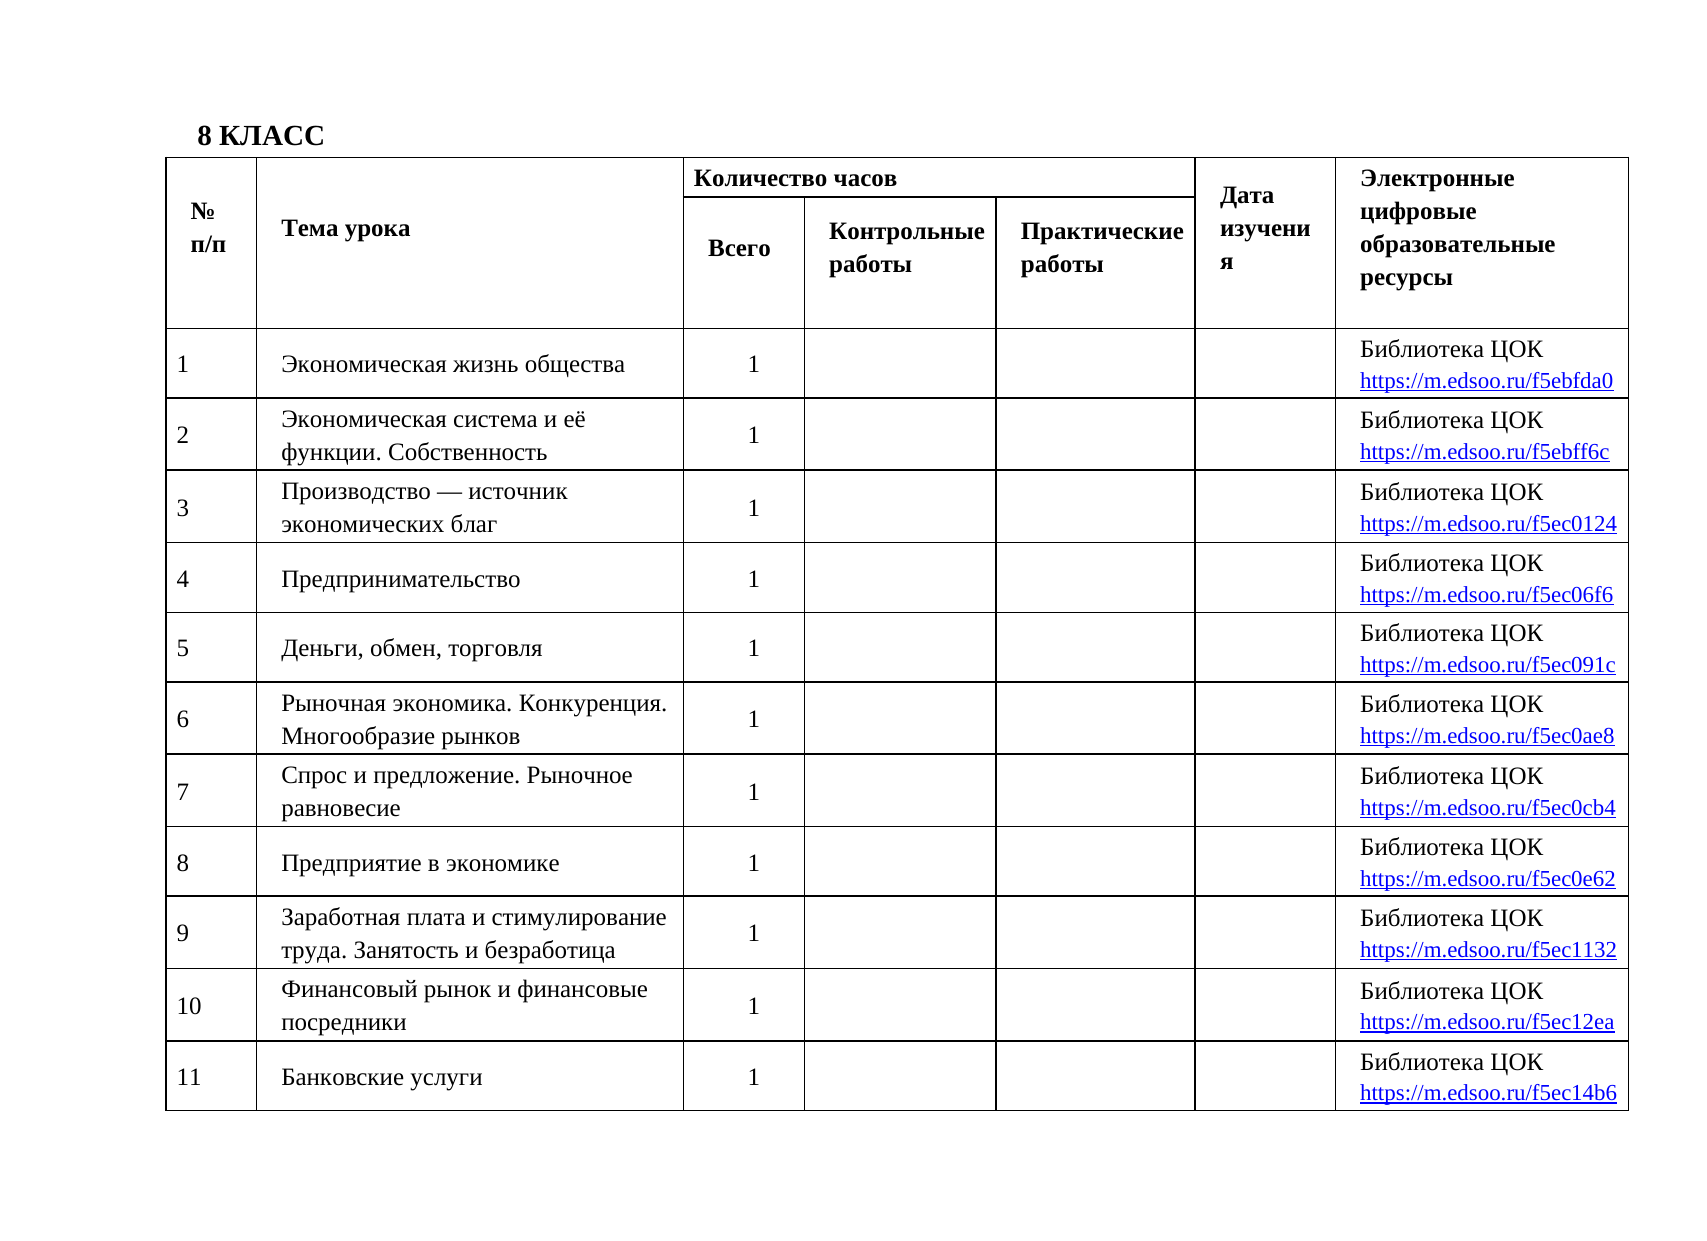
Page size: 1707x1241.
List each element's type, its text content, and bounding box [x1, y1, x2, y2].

table_cell Деньги, обмен, торговля [257, 613, 683, 681]
table_cell 8 [167, 827, 256, 895]
table_cell [805, 897, 995, 968]
table_cell [805, 543, 995, 611]
table_cell 1 [684, 329, 804, 397]
table_cell 7 [167, 755, 256, 826]
table_cell 1 [684, 543, 804, 611]
table_cell [1196, 613, 1335, 681]
table_cell [805, 613, 995, 681]
table_cell Библиотека ЦОК https://m.edsoo.ru/f5ec0ae8 [1336, 683, 1628, 753]
table_cell 10 [167, 969, 256, 1040]
table_cell 1 [684, 969, 804, 1040]
table_cell [1196, 897, 1335, 968]
table_cell [1196, 755, 1335, 826]
table_cell Библиотека ЦОК https://m.edsoo.ru/f5ebfda0 [1336, 329, 1628, 397]
table_cell 1 [684, 471, 804, 542]
table_cell [805, 329, 995, 397]
table_cell Библиотека ЦОК https://m.edsoo.ru/f5ec0124 [1336, 471, 1628, 542]
table_cell [997, 683, 1194, 753]
table_cell [997, 471, 1194, 542]
table_cell [1196, 683, 1335, 753]
table_cell 3 [167, 471, 256, 542]
table_cell 1 [684, 827, 804, 895]
table_cell Финансовый рынок и финансовые посредники [257, 969, 683, 1040]
table_cell Всего [684, 198, 804, 327]
table_cell 1 [167, 329, 256, 397]
table_cell [997, 897, 1194, 968]
table_cell Библиотека ЦОК https://m.edsoo.ru/f5ec12ea [1336, 969, 1628, 1040]
table_cell Производство — источник экономических благ [257, 471, 683, 542]
table_cell [997, 1042, 1194, 1110]
table_header Электронные цифровые образовательные ресурсы [1336, 158, 1628, 327]
table_cell Банковские услуги [257, 1042, 683, 1110]
table_cell [997, 755, 1194, 826]
table_cell Экономическая жизнь общества [257, 329, 683, 397]
table_cell Библиотека ЦОК https://m.edsoo.ru/f5ec14b6 [1336, 1042, 1628, 1110]
table_cell [997, 329, 1194, 397]
table_cell 1 [684, 613, 804, 681]
table_cell 1 [684, 683, 804, 753]
table_cell [1196, 827, 1335, 895]
table_cell [997, 827, 1194, 895]
table_cell [1196, 329, 1335, 397]
table_cell 5 [167, 613, 256, 681]
table_cell 9 [167, 897, 256, 968]
text 8 КЛАСС [190, 118, 1618, 152]
table_cell [805, 683, 995, 753]
table_cell [997, 399, 1194, 469]
table_cell Практические работы [997, 198, 1194, 327]
table_cell Предприятие в экономике [257, 827, 683, 895]
table_header Количество часов [684, 158, 1194, 196]
table_cell Контрольные работы [805, 198, 995, 327]
table_header Дата изучения [1196, 158, 1335, 327]
table_cell [805, 827, 995, 895]
table_cell 2 [167, 399, 256, 469]
table_cell 4 [167, 543, 256, 611]
table_header № п/п [167, 158, 256, 327]
table_header Тема урока [257, 158, 683, 327]
table_cell 6 [167, 683, 256, 753]
table_cell [805, 969, 995, 1040]
table_cell [805, 1042, 995, 1110]
table_cell [1196, 1042, 1335, 1110]
table_cell Спрос и предложение. Рыночное равновесие [257, 755, 683, 826]
table_cell Экономическая система и её функции. Собственность [257, 399, 683, 469]
table_cell [1196, 969, 1335, 1040]
table_cell [1196, 471, 1335, 542]
table_cell [805, 755, 995, 826]
table_cell Библиотека ЦОК https://m.edsoo.ru/f5ec0e62 [1336, 827, 1628, 895]
table_cell 11 [167, 1042, 256, 1110]
table_cell Предпринимательство [257, 543, 683, 611]
table_cell 1 [684, 897, 804, 968]
table_cell 1 [684, 755, 804, 826]
table_cell [997, 543, 1194, 611]
table_cell Библиотека ЦОК https://m.edsoo.ru/f5ec06f6 [1336, 543, 1628, 611]
table_cell [997, 969, 1194, 1040]
table_cell [997, 613, 1194, 681]
table_cell 1 [684, 399, 804, 469]
table_cell Библиотека ЦОК https://m.edsoo.ru/f5ec091c [1336, 613, 1628, 681]
table_cell Библиотека ЦОК https://m.edsoo.ru/f5ec0cb4 [1336, 755, 1628, 826]
table_cell 1 [684, 1042, 804, 1110]
table_cell Заработная плата и стимулирование труда. Занятость и безработица [257, 897, 683, 968]
table_cell Библиотека ЦОК https://m.edsoo.ru/f5ebff6c [1336, 399, 1628, 469]
table_cell [1196, 543, 1335, 611]
table_cell [805, 471, 995, 542]
table_cell Рыночная экономика. Конкуренция. Многообразие рынков [257, 683, 683, 753]
table_cell Библиотека ЦОК https://m.edsoo.ru/f5ec1132 [1336, 897, 1628, 968]
table_cell [1196, 399, 1335, 469]
table_cell [805, 399, 995, 469]
